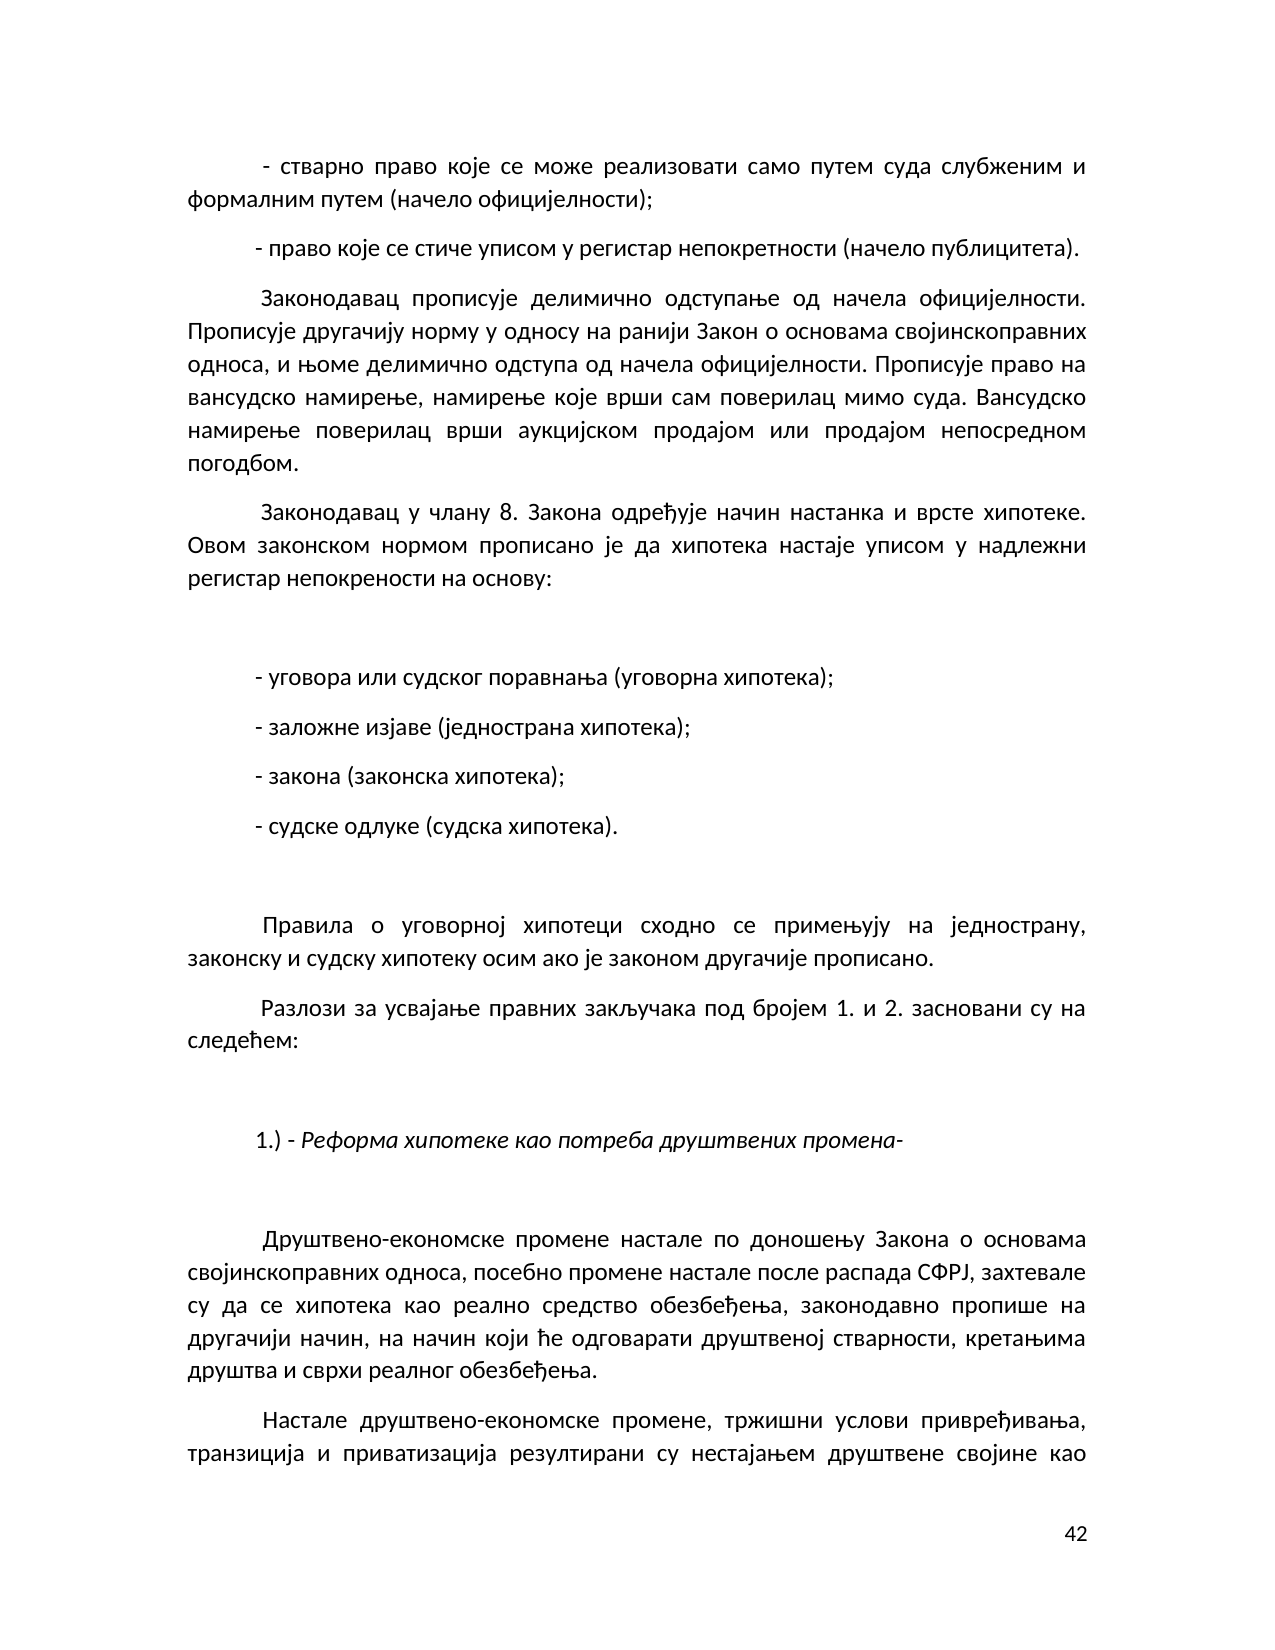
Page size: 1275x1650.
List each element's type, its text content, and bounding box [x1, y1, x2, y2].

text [187, 1404, 1087, 1468]
text 1.) - Реформа хипотеке као потреба друштвених промена- [187, 1124, 1087, 1154]
text Законодавац у члану 8. Закона одређује начин настанка и врсте хипотеке. Овом законском нормом прописано је да хипотека настаје уписом у надлежни регистар непокрености на основу: [187, 496, 1087, 593]
text Разлози за усвајање правних закључака под бројем 1. и 2. засновани су на следећем: [187, 992, 1087, 1055]
text - заложне изјаве (једнострана хипотека); [187, 711, 1087, 741]
text Законодавац прописује делимично одступање од начела официјелности. Прописује другачију норму у односу на ранији Закон о основама својинскоправних односа, и њоме делимично одступа од начела официјелности. Прописује право на вансудско намирење, намирење које врши сам поверилац мимо суда. Вансудско намирење поверилац врши аукцијском продајом или продајом непосредном погодбом. [187, 282, 1087, 477]
text Правила о уговорној хипотеци сходно се примењују на једнострану, законску и судску хипотеку осим ако је законом другачије прописано. [187, 909, 1087, 973]
text - закона (законска хипотека); [187, 760, 1087, 791]
text - уговора или судског поравнања (уговорна хипотека); [187, 661, 1087, 692]
text - стварно право које се може реализовати само путем суда слубженим и формалним путем (начело официјелности); [187, 150, 1087, 213]
text Друштвено-економске промене настале по доношењу Закона о основама својинскоправних односа, посебно промене настале после распада СФРЈ, захтевале су да се хипотека као реално средство обезбеђења, законодавно пропише на другачији начин, на начин који ће одговарати друштвеној стварности, кретањима друштва и сврхи реалног обезбеђења. [187, 1223, 1087, 1385]
text - судске одлуке (судска хипотека). [187, 810, 1087, 841]
text - право које се стиче уписом у регистар непокретности (начело публицитета). [187, 232, 1087, 263]
